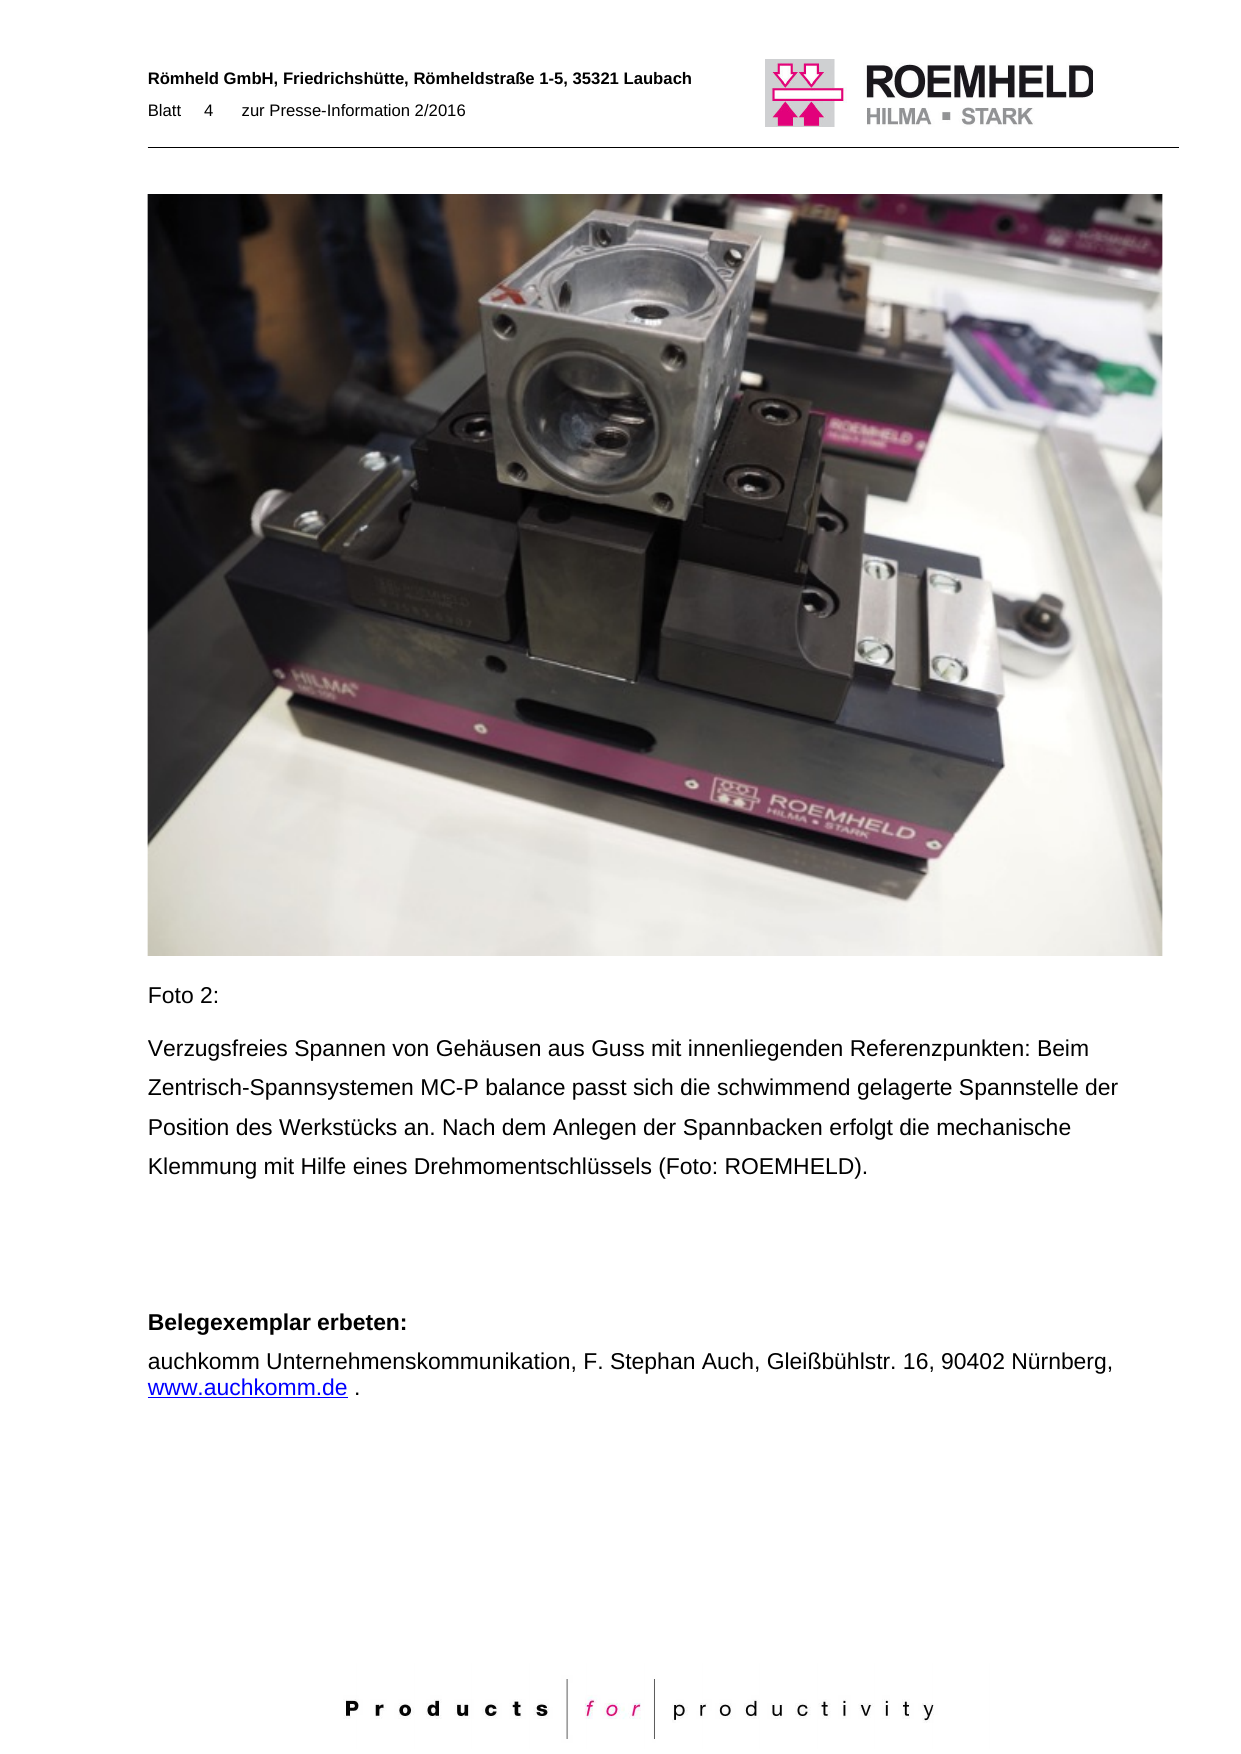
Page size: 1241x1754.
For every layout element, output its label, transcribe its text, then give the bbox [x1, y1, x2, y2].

text auchkomm Unternehmenskommunikation, F. Stephan Auch, Gleißbühlstr. 16, 90402 Nürnberg, www.auchkomm.de . [148, 1348, 1162, 1400]
text Foto 2: [148, 982, 1162, 1009]
picture [763, 59, 1093, 126]
text Verzugsfreies Spannen von Gehäusen aus Guss mit innenliegenden Referenzpunkten: Beim Zentrisch-Spannsystemen MC-P balance passt sich die schwimmend gelagerte Spannstelle der Position des Werkstücks an. Nach dem Anlegen der Spannbacken erfolgt die mechanische Klemmung mit Hilfe eines Drehmomentschlüssels (Foto: ROEMHELD). [148, 1034, 1162, 1179]
picture [299, 1663, 990, 1749]
text Belegexemplar erbeten: [148, 1309, 1162, 1335]
picture [147, 194, 1163, 956]
